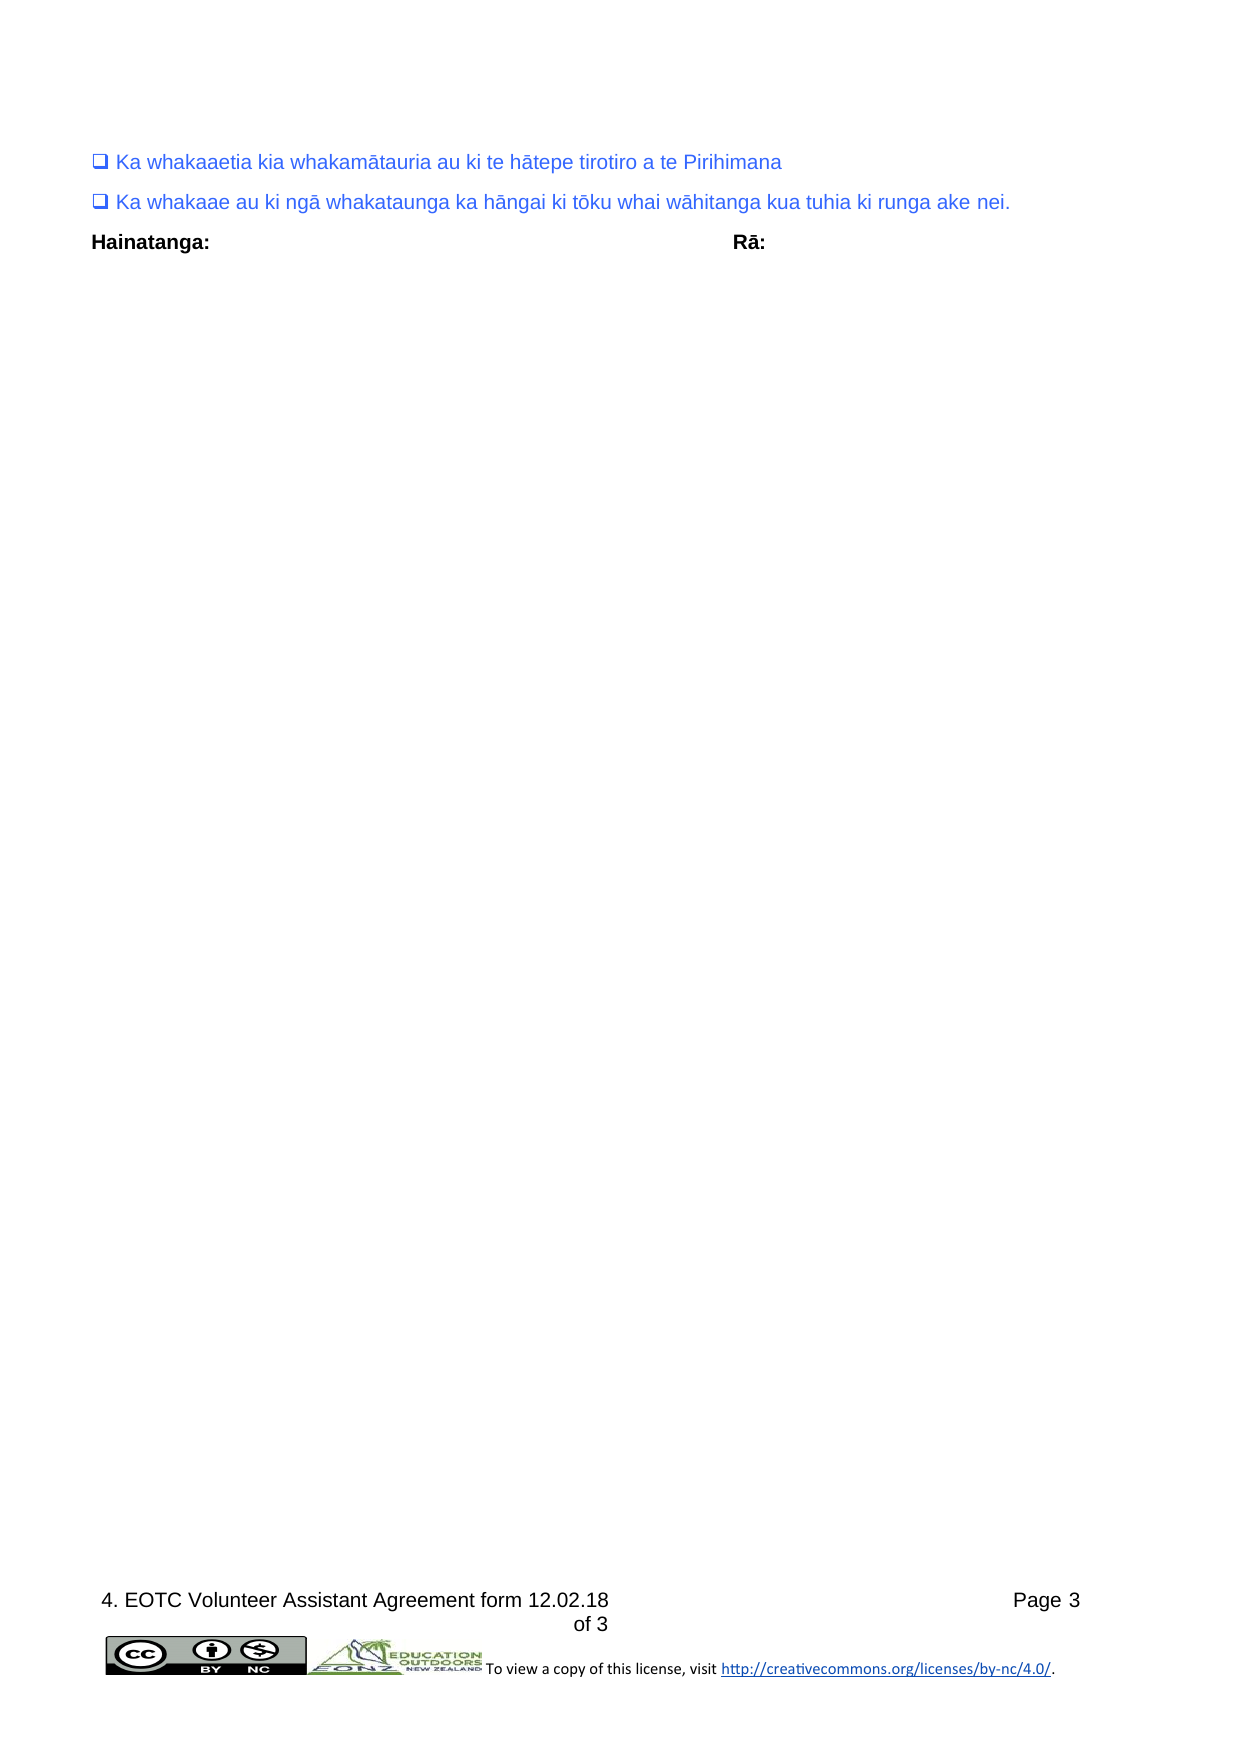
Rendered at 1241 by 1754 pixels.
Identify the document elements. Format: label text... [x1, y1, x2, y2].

picture [105, 1636, 482, 1675]
text Ka whakaaetia kia whakamātauria au ki te hātepe tirotiro a te Pirihimana [91, 150, 1090, 174]
text Ka whakaae au ki ngā whakataunga ka hāngai ki tōku whai wāhitanga kua tuhia ki runga ake nei. [91, 190, 1090, 214]
text Hainatanga: Rā: [91, 230, 1090, 254]
